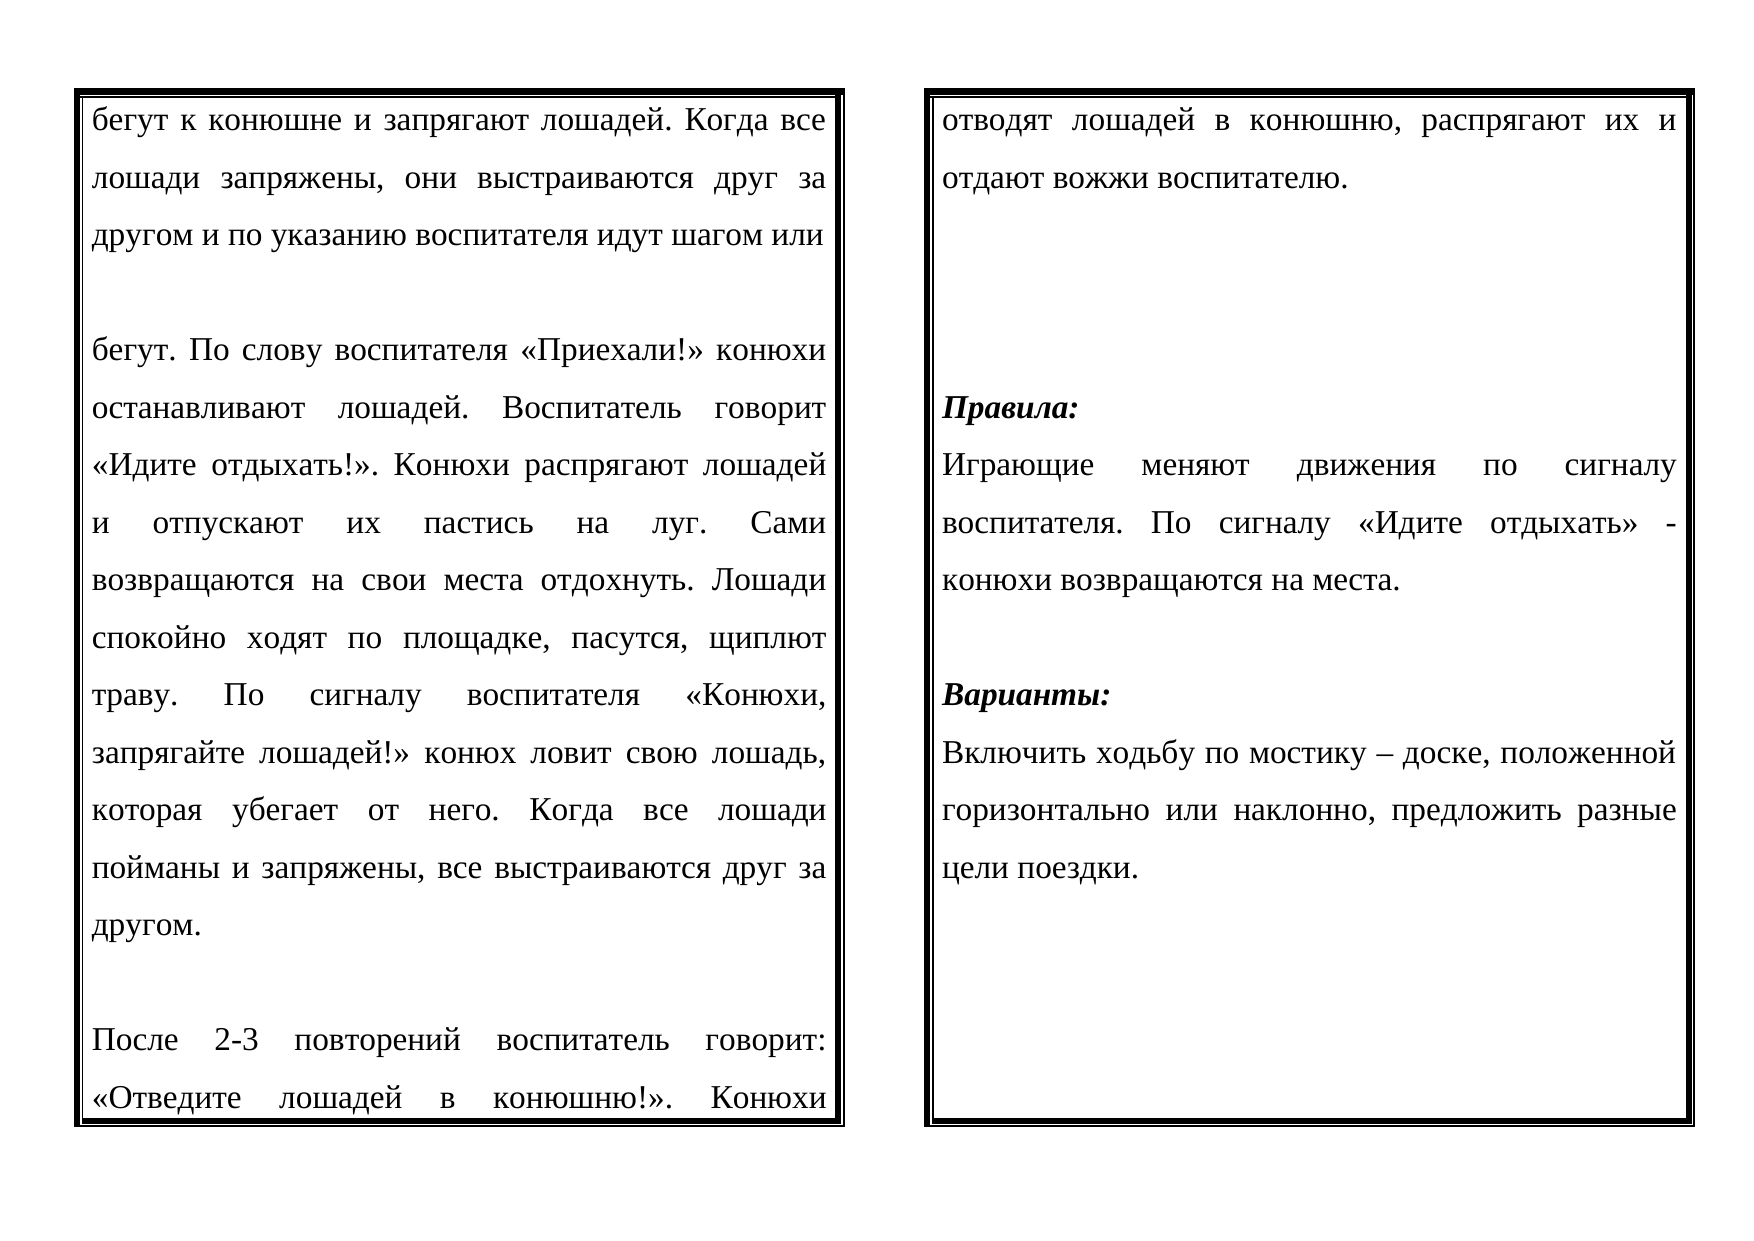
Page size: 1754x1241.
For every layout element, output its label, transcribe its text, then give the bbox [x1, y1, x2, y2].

text Включить ходьбу по мостику – доске, положенной горизонтально или наклонно, предложить разные цели поездки. [934, 721, 1686, 886]
text Играющие меняют движения по сигналу воспитателя. По сигналу «Идите отдыхать» - конюхи возвращаются на места. [934, 433, 1686, 598]
text После 2-3 повторений воспитатель говорит: «Отведите лошадей в конюшню!». Конюхи отводят лошадей в конюшню, распрягают их и отдают вожжи воспитателю. [934, 98, 1686, 196]
text бегут. По слову воспитателя «Приехали!» конюхи останавливают лошадей. Воспитатель говорит «Идите отдыхать!». Конюхи распрягают лошадей и отпускают их пастись на луг. Сами возвращаются на свои места отдохнуть. Лошади спокойно ходят по площадке, пасутся, щиплют траву. По сигналу воспитателя «Конюхи, запрягайте лошадей!» конюх ловит свою лошадь, которая убегает от него. Когда все лошади пойманы и запряжены, все выстраиваются друг за другом. [83, 318, 835, 943]
text Варианты: [934, 663, 1686, 713]
text После 2-3 повторений воспитатель говорит: «Отведите лошадей в конюшню!». Конюхи отводят лошадей в конюшню, распрягают их и отдают вожжи воспитателю. [83, 1008, 835, 1118]
text Правила: [934, 376, 1686, 426]
